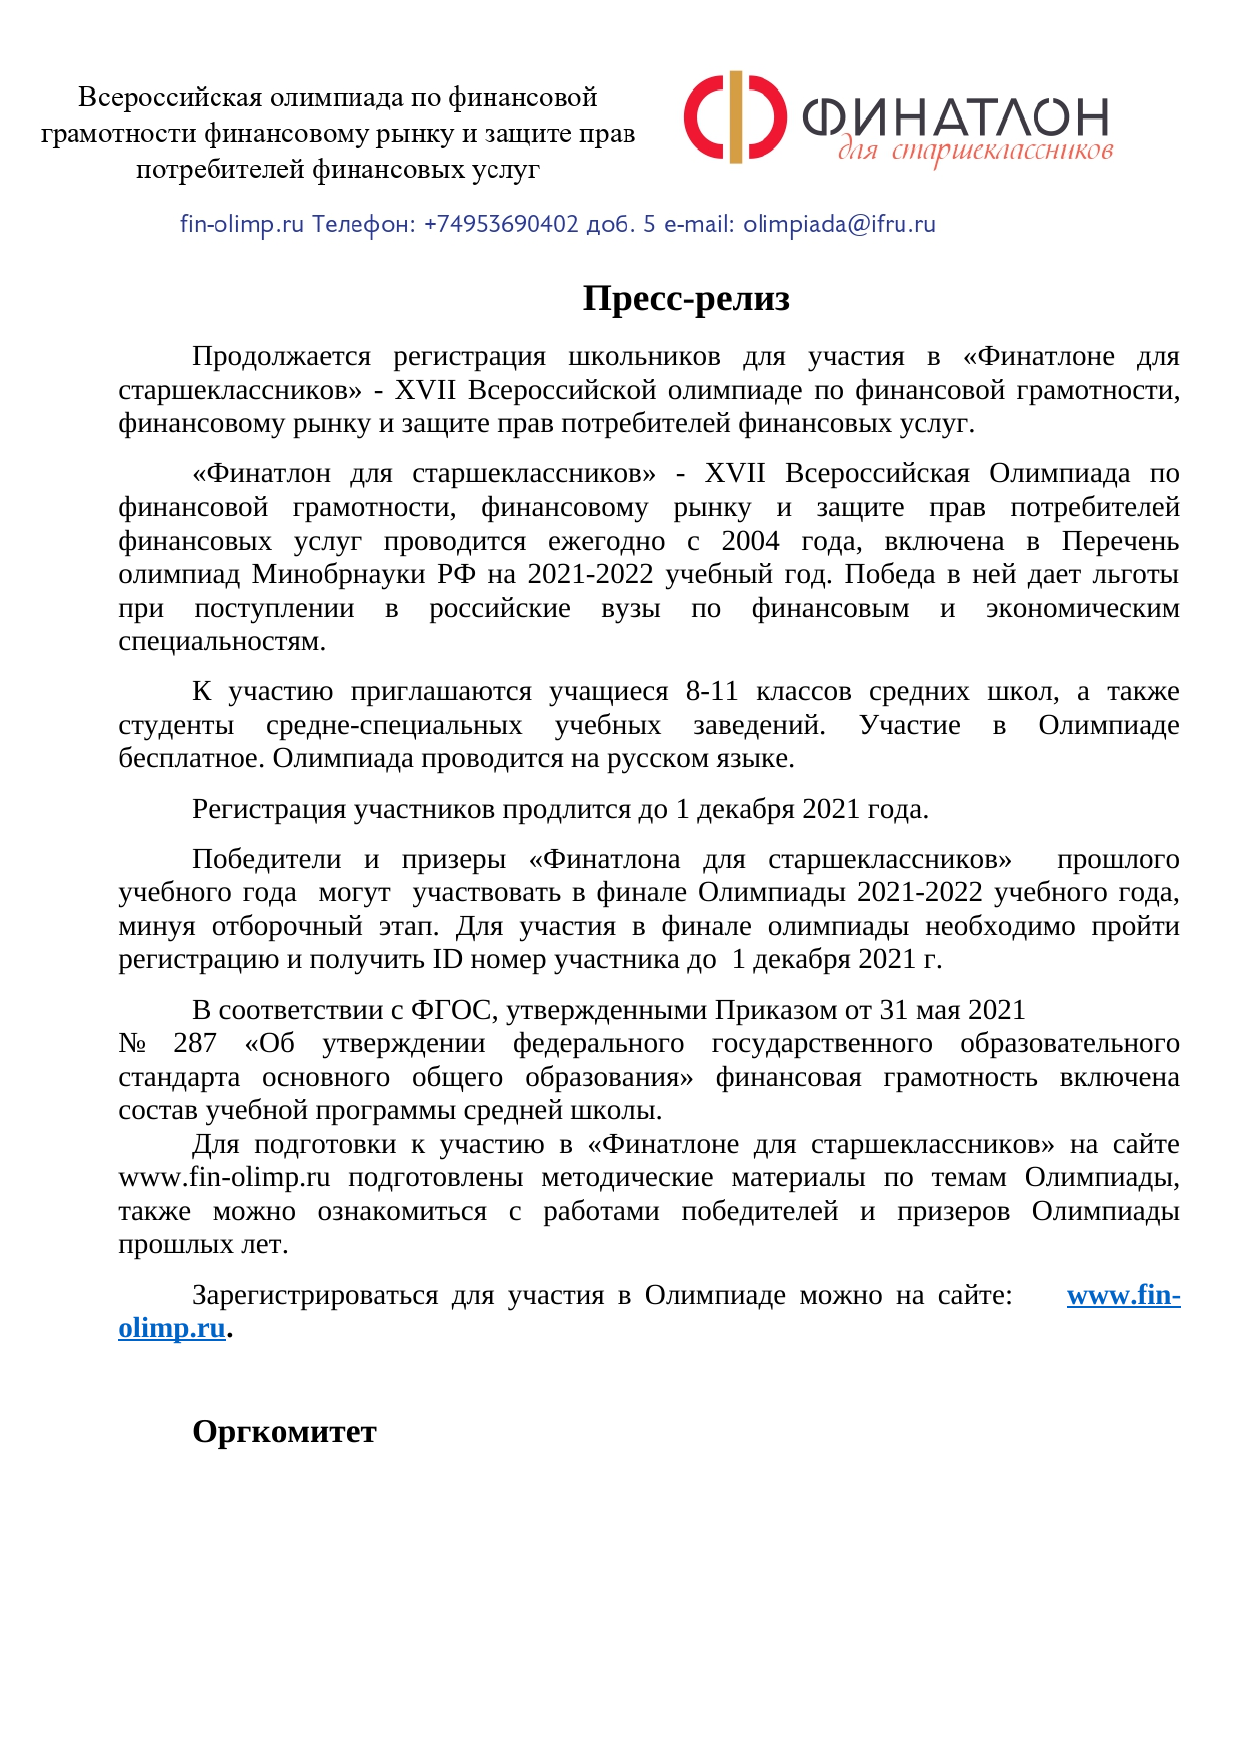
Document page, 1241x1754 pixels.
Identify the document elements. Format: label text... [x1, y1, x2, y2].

text Пресс-релиз [118, 275, 1181, 318]
text К участию приглашаются учащиеся 8-11 классов средних школ, а также студенты средне-специальных учебных заведений. Участие в Олимпиаде бесплатное. Олимпиада проводится на русском языке. [118, 673, 1181, 774]
text № 287 «Об утверждении федерального государственного образовательного стандарта основного общего образования» финансовая грамотность включена состав учебной программы средней школы. [118, 1025, 1181, 1126]
text Для подготовки к участию в «Финатлоне для старшеклассников» на сайте www.fin-olimp.ru подготовлены методические материалы по темам Олимпиады, также можно ознакомиться с работами победителей и призеров Олимпиады прошлых лет. [118, 1126, 1181, 1260]
text Зарегистрироваться для участия в Олимпиаде можно на сайте: www.fin-olimp.ru. [118, 1277, 1181, 1344]
text В соответствии с ФГОС, утвержденными Приказом от 31 мая 2021 [118, 992, 1181, 1025]
text Победители и призеры «Финатлона для старшеклассников» прошлого учебного года могут участвовать в финале Олимпиады 2021-2022 учебного года, минуя отборочный этап. Для участия в финале олимпиады необходимо пройти регистрацию и получить ID номер участника до 1 декабря 2021 г. [118, 841, 1181, 975]
text Регистрация участников продлится до 1 декабря 2021 года. [118, 791, 1181, 824]
text «Финатлон для старшеклассников» - XVII Всероссийская Олимпиада по финансовой грамотности, финансовому рынку и защите прав потребителей финансовых услуг проводится ежегодно с 2004 года, включена в Перечень олимпиад Минобрнауки РФ на 2021-2022 учебный год. Победа в ней дает льготы при поступлении в российские вузы по финансовым и экономическим специальностям. [118, 456, 1181, 657]
text Продолжается регистрация школьников для участия в «Финатлоне для старшеклассников» - ХVII Всероссийской олимпиаде по финансовой грамотности, финансовому рынку и защите прав потребителей финансовых услуг. [118, 338, 1181, 439]
picture [0, 31, 1174, 268]
text Оргкомитет [118, 1411, 1181, 1449]
